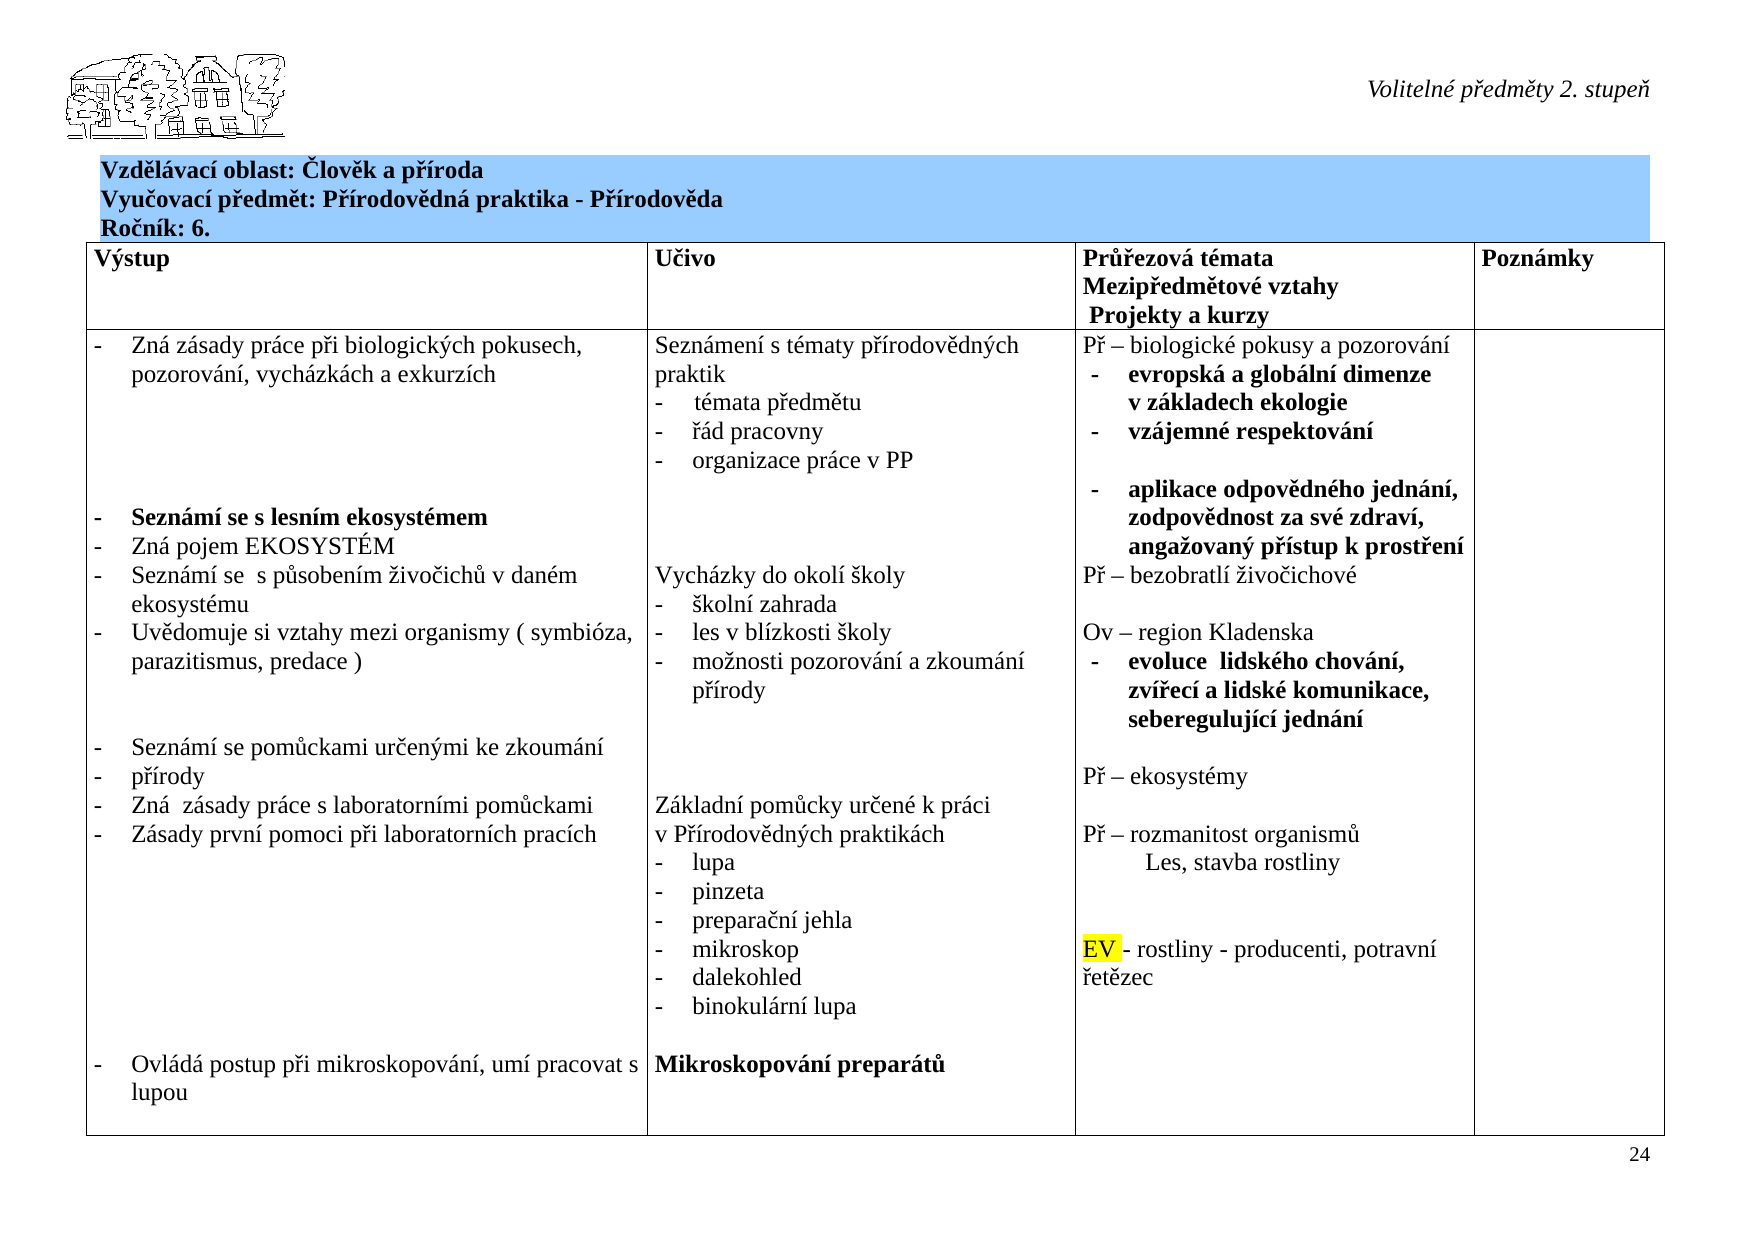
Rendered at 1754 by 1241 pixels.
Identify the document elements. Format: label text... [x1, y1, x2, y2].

table_header Poznámky [1475, 243, 1664, 329]
text Ročník: 6. [100, 213, 1650, 242]
table_header Průřezová témata Mezipředmětové vztahy Projekty a kurzy [1076, 243, 1474, 329]
text Vzdělávací oblast: Člověk a příroda [100, 155, 1650, 184]
table_header Učivo [648, 243, 1075, 329]
picture [62, 54, 291, 138]
table_cell [1475, 330, 1664, 1135]
table_header Výstup [87, 243, 647, 329]
text Vyučovací předmět: Přírodovědná praktika - Přírodověda [100, 184, 1650, 213]
